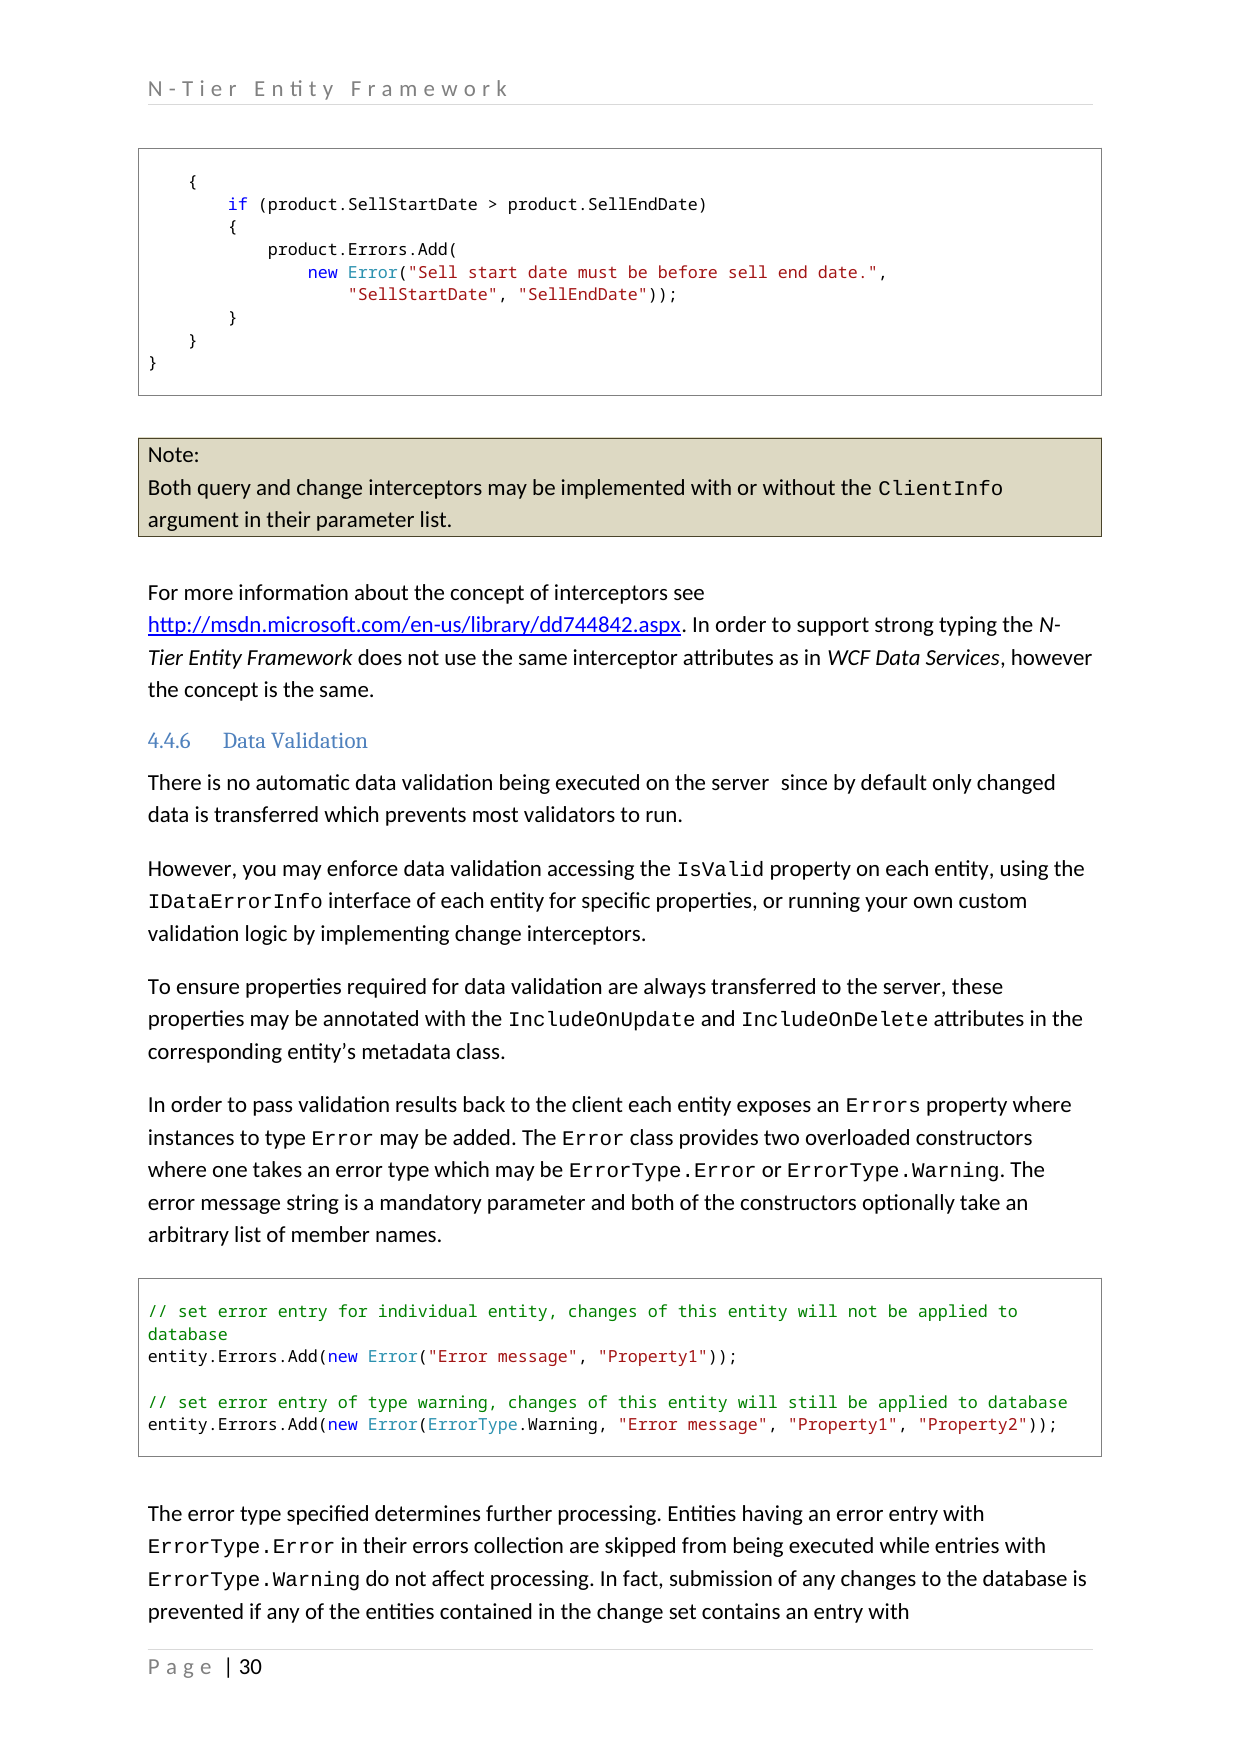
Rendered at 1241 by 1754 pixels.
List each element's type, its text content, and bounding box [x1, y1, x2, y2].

text However, you may enforce data validation accessing the IsValid property on each entity, using the IDataErrorInfo interface of each entity for specific properties, or running your own custom validation logic by implementing change interceptors. [148, 854, 1093, 947]
text Note: Both query and change interceptors may be implemented with or without the ClientInfo argument in their parameter list. [139, 439, 1101, 536]
text In order to pass validation results back to the client each entity exposes an Errors property where instances to type Error may be added. The Error class provides two overloaded constructors where one takes an error type which may be ErrorType.Error or ErrorType.Warning. The error message string is a mandatory parameter and both of the constructors optionally take an arbitrary list of member names. [148, 1090, 1093, 1248]
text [139, 149, 1101, 395]
text There is no automatic data validation being executed on the server since by default only changed data is transferred which prevents most validators to run. [148, 768, 1093, 829]
subtitle Data Validation [148, 728, 1093, 754]
text For more information about the concept of interceptors see http://msdn.microsoft.com/en-us/library/dd744842.aspx. In order to support strong typing the N-Tier Entity Framework does not use the same interceptor attributes as in WCF Data Services, however the concept is the same. [148, 578, 1093, 703]
text To ensure properties required for data validation are always transferred to the server, these properties may be annotated with the IncludeOnUpdate and IncludeOnDelete attributes in the corresponding entity’s metadata class. [148, 972, 1093, 1065]
text // set error entry for individual entity, changes of this entity will not be applied to database entity.Errors.Add(new Error("Error message", "Property1")); // set error entry of type warning, changes of this entity will still be applied to database entity.Errors.Add(new Error(ErrorType.Warning, "Error message", "Property1", "Property2")); [139, 1279, 1101, 1456]
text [148, 1499, 1093, 1625]
